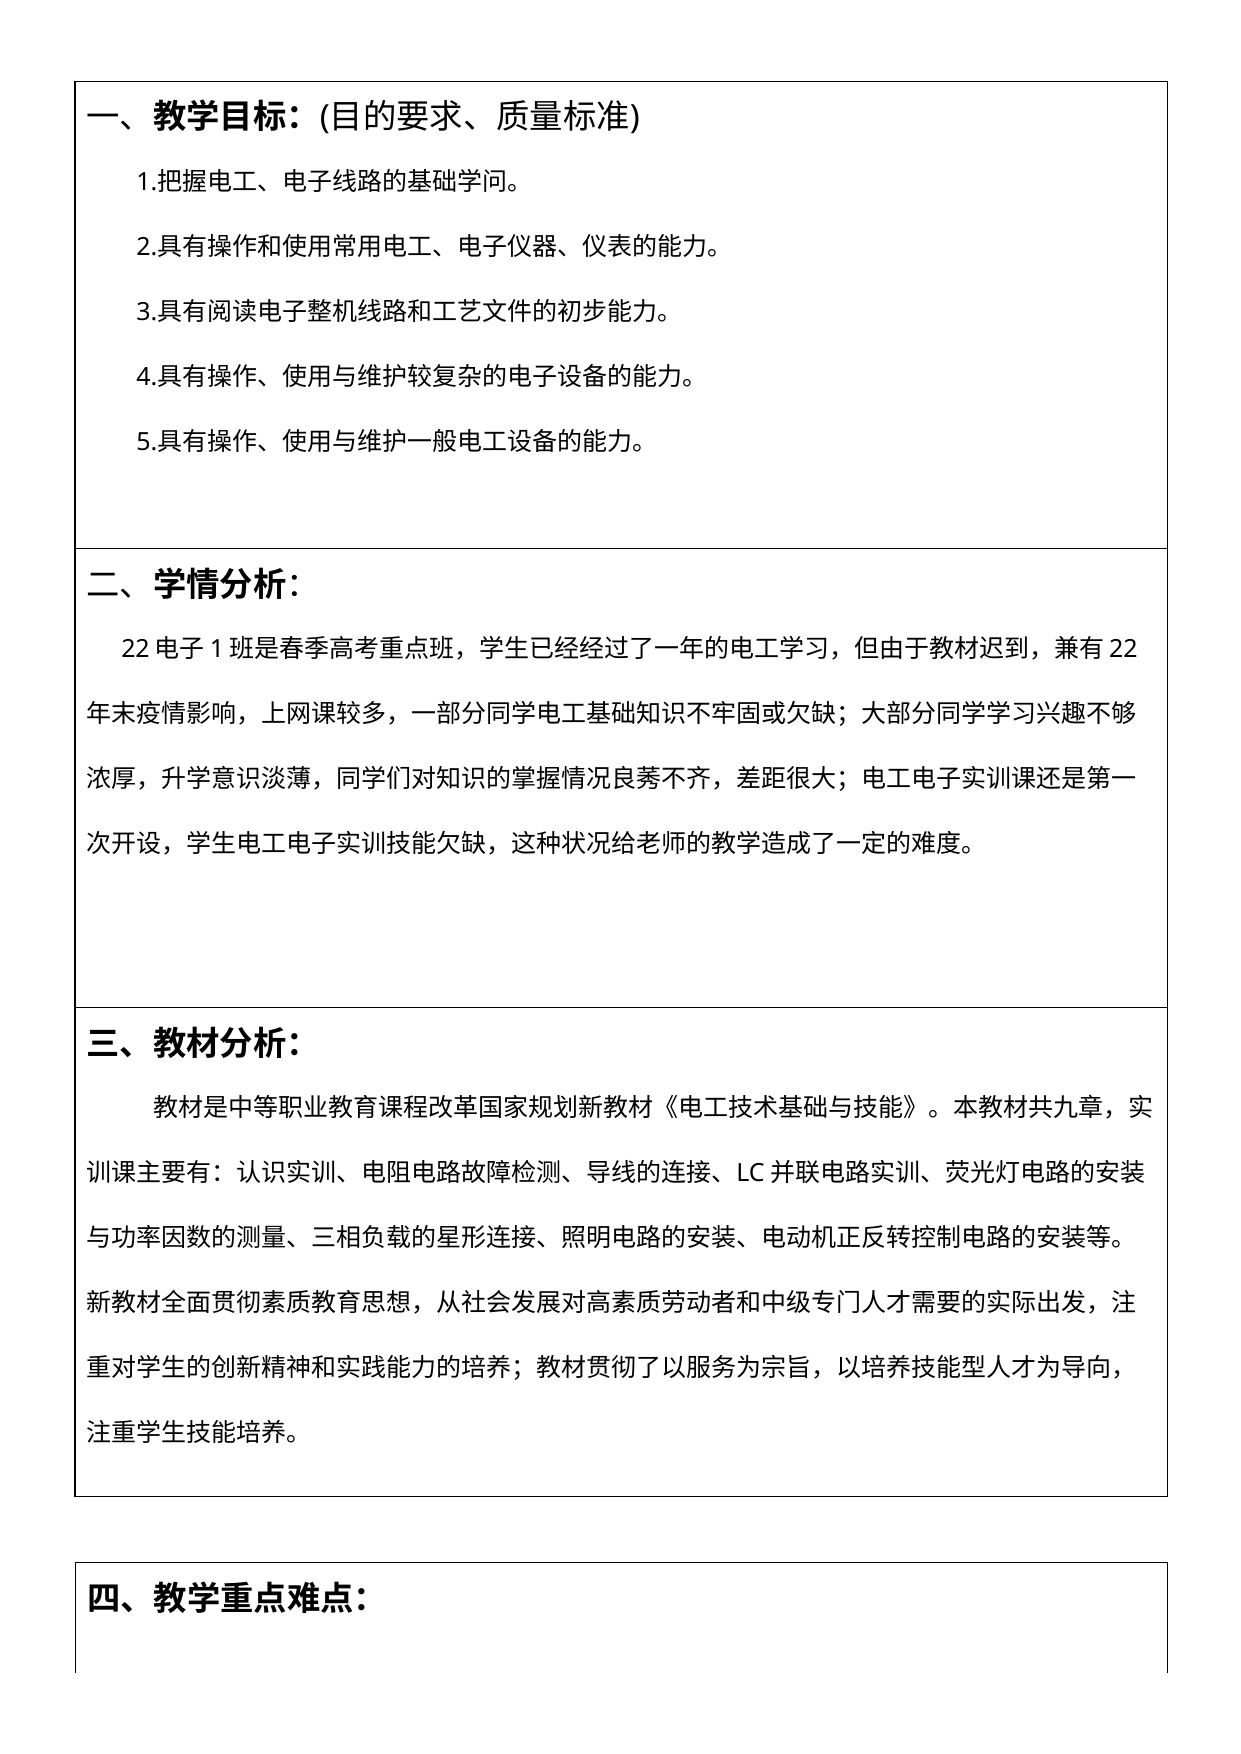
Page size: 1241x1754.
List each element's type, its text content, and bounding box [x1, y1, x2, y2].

table_cell 教学目标：(目的要求、质量标准) 1.把握电工、电子线路的基础学问。 2.具有操作和使用常用电工、电子仪器、仪表的能力。 3.具有阅读电子整机线路和工艺文件的初步能力。 4.具有操作、使用与维护较复杂的电子设备的能力。 5.具有操作、使用与维护一般电工设备的能力。 [76, 82, 1167, 548]
table_cell 学情分析： 22电子1班是春季高考重点班，学生已经经过了一年的电工学习，但由于教材迟到，兼有22年末疫情影响，上网课较多，一部分同学电工基础知识不牢固或欠缺；大部分同学学习兴趣不够浓厚，升学意识淡薄，同学们对知识的掌握情况良莠不齐，差距很大；电工电子实训课还是第一次开设，学生电工电子实训技能欠缺，这种状况给老师的教学造成了一定的难度。 [76, 549, 1167, 1007]
table_cell 教材分析： 教材是中等职业教育课程改革国家规划新教材《电工技术基础与技能》。本教材共九章，实训课主要有：认识实训、电阻电路故障检测、导线的连接、LC并联电路实训、荧光灯电路的安装与功率因数的测量、三相负载的星形连接、照明电路的安装、电动机正反转控制电路的安装等。新教材全面贯彻素质教育思想，从社会发展对高素质劳动者和中级专门人才需要的实际出发，注重对学生的创新精神和实践能力的培养；教材贯彻了以服务为宗旨，以培养技能型人才为导向，注重学生技能培养。 [76, 1008, 1167, 1496]
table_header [76, 1563, 1167, 1673]
